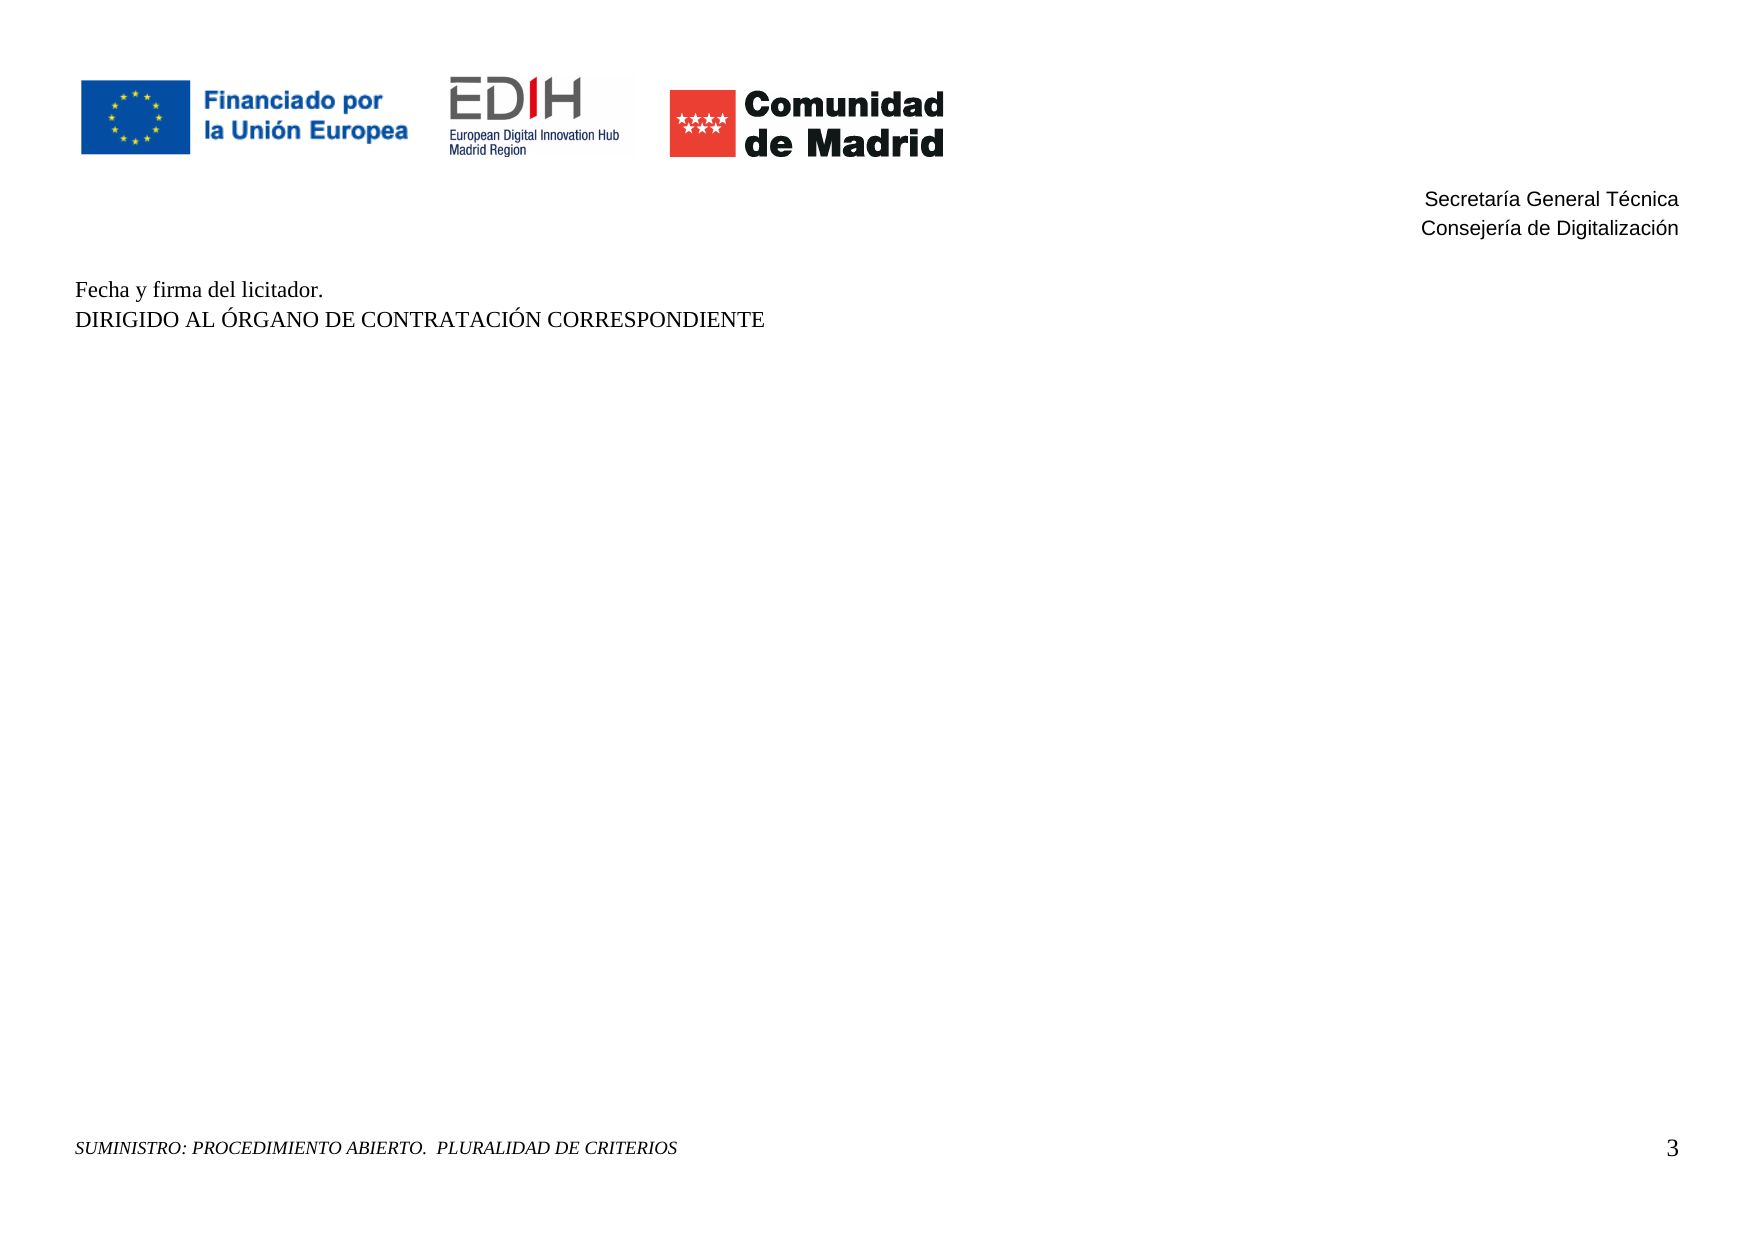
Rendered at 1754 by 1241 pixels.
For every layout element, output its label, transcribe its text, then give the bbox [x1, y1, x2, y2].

text DIRIGIDO AL ÓRGANO DE CONTRATACIÓN CORRESPONDIENTE [75, 306, 1679, 332]
picture [669, 90, 944, 157]
picture [75, 75, 417, 157]
text Fecha y firma del licitador. [75, 276, 1679, 302]
picture [449, 75, 637, 157]
